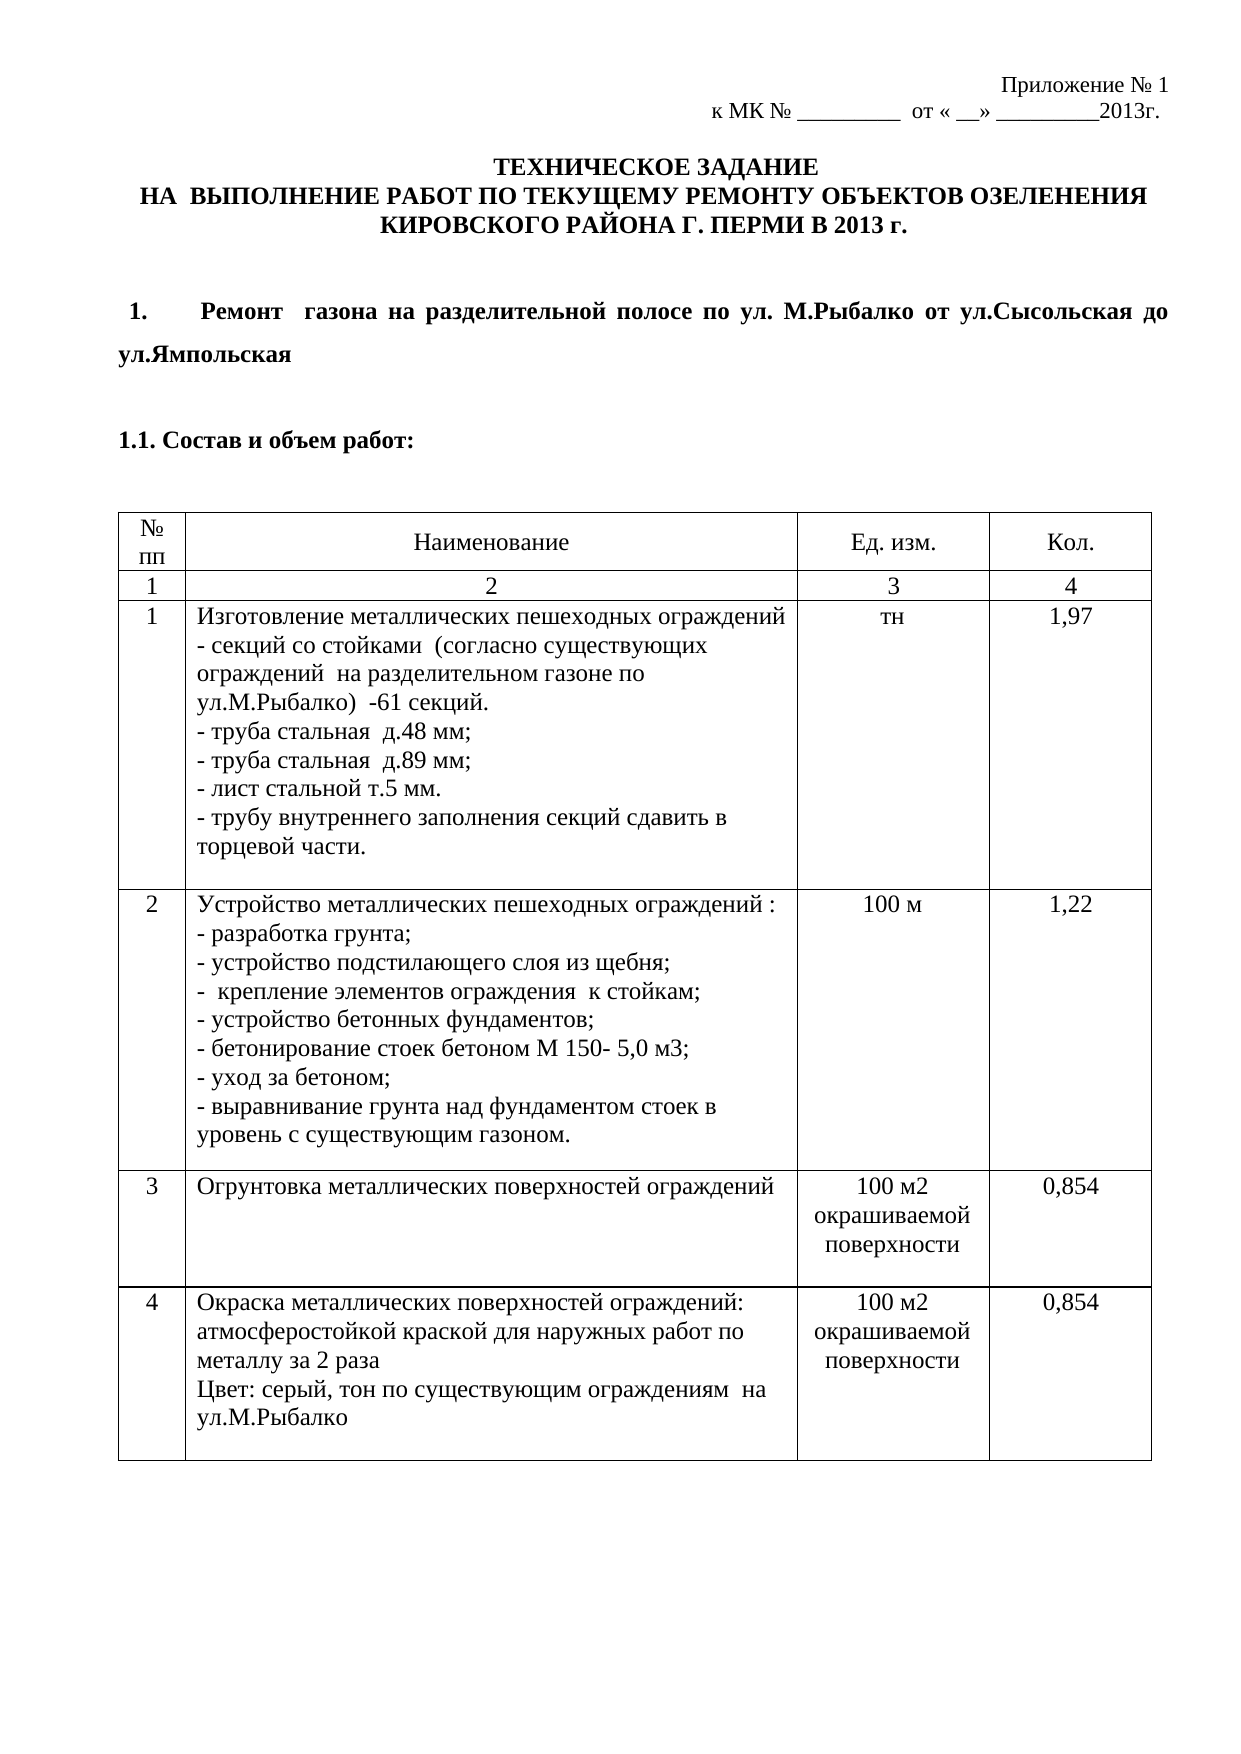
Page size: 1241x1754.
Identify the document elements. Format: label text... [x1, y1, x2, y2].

text Приложение № 1 [118, 71, 1169, 97]
text НА ВЫПОЛНЕНИЕ РАБОТ ПО ТЕКУЩЕМУ РЕМОНТУ ОБЪЕКТОВ ОЗЕЛЕНЕНИЯ КИРОВСКОГО РАЙОНА Г. ПЕРМИ В 2013 г. [118, 181, 1169, 238]
table_header Ед. изм. [798, 513, 989, 570]
table_cell 1,97 [990, 601, 1151, 888]
table_cell 0,854 [990, 1171, 1151, 1286]
table_cell 1,22 [990, 890, 1151, 1170]
text 1.1. Состав и объем работ: [118, 425, 1169, 454]
table_header Кол. [990, 513, 1151, 570]
table_header Наименование [186, 513, 797, 570]
text к МК № _________ от « __» _________2013г. [118, 97, 1169, 123]
table_cell 2 [186, 571, 797, 600]
table_cell тн [798, 601, 989, 888]
table_cell 3 [798, 571, 989, 600]
table_cell окрашиваемой поверхности [798, 1171, 989, 1286]
table_cell 3 [119, 1171, 185, 1286]
table_cell 2 [119, 890, 185, 1170]
table_cell Окраска металлических поверхностей ограждений: атмосферостойкой краской для наружных работ по металлу за 2 раза Цвет: серый, тон по существующим ограждениям на ул.М.Рыбалко [186, 1288, 797, 1460]
table_cell окрашиваемой поверхности [798, 1288, 989, 1460]
text ТЕХНИЧЕСКОЕ ЗАДАНИЕ [118, 152, 1194, 181]
table_cell 1 [119, 601, 185, 888]
table_cell 4 [119, 1288, 185, 1460]
text 1. Ремонт газона на разделительной полосе по ул. М.Рыбалко от ул.Сысольская до ул.Ямпольская [118, 296, 1169, 368]
table_cell 4 [990, 571, 1151, 600]
table_cell 1 [119, 571, 185, 600]
table_cell 100 м [798, 890, 989, 1170]
table_header № пп [119, 513, 185, 570]
table_cell Огрунтовка металлических поверхностей ограждений [186, 1171, 797, 1286]
table_cell Устройство металлических пешеходных ограждений : - разработка грунта; - устройство подстилающего слоя из щебня; - крепление элементов ограждения к стойкам; - устройство бетонных фундаментов; - бетонирование стоек бетоном М 150- 5,0 м3; - уход за бетоном; - выравнивание грунта над фундаментом стоек в уровень с существующим газоном. [186, 890, 797, 1170]
table_cell 0,854 [990, 1288, 1151, 1460]
table_cell Изготовление металлических пешеходных ограждений - секций со стойками (согласно существующих ограждений на разделительном газоне по ул.М.Рыбалко) -61 секций. - труба стальная д.48 мм; - труба стальная д.89 мм; - лист стальной т.5 мм. - трубу внутреннего заполнения секций сдавить в торцевой части. [186, 601, 797, 888]
